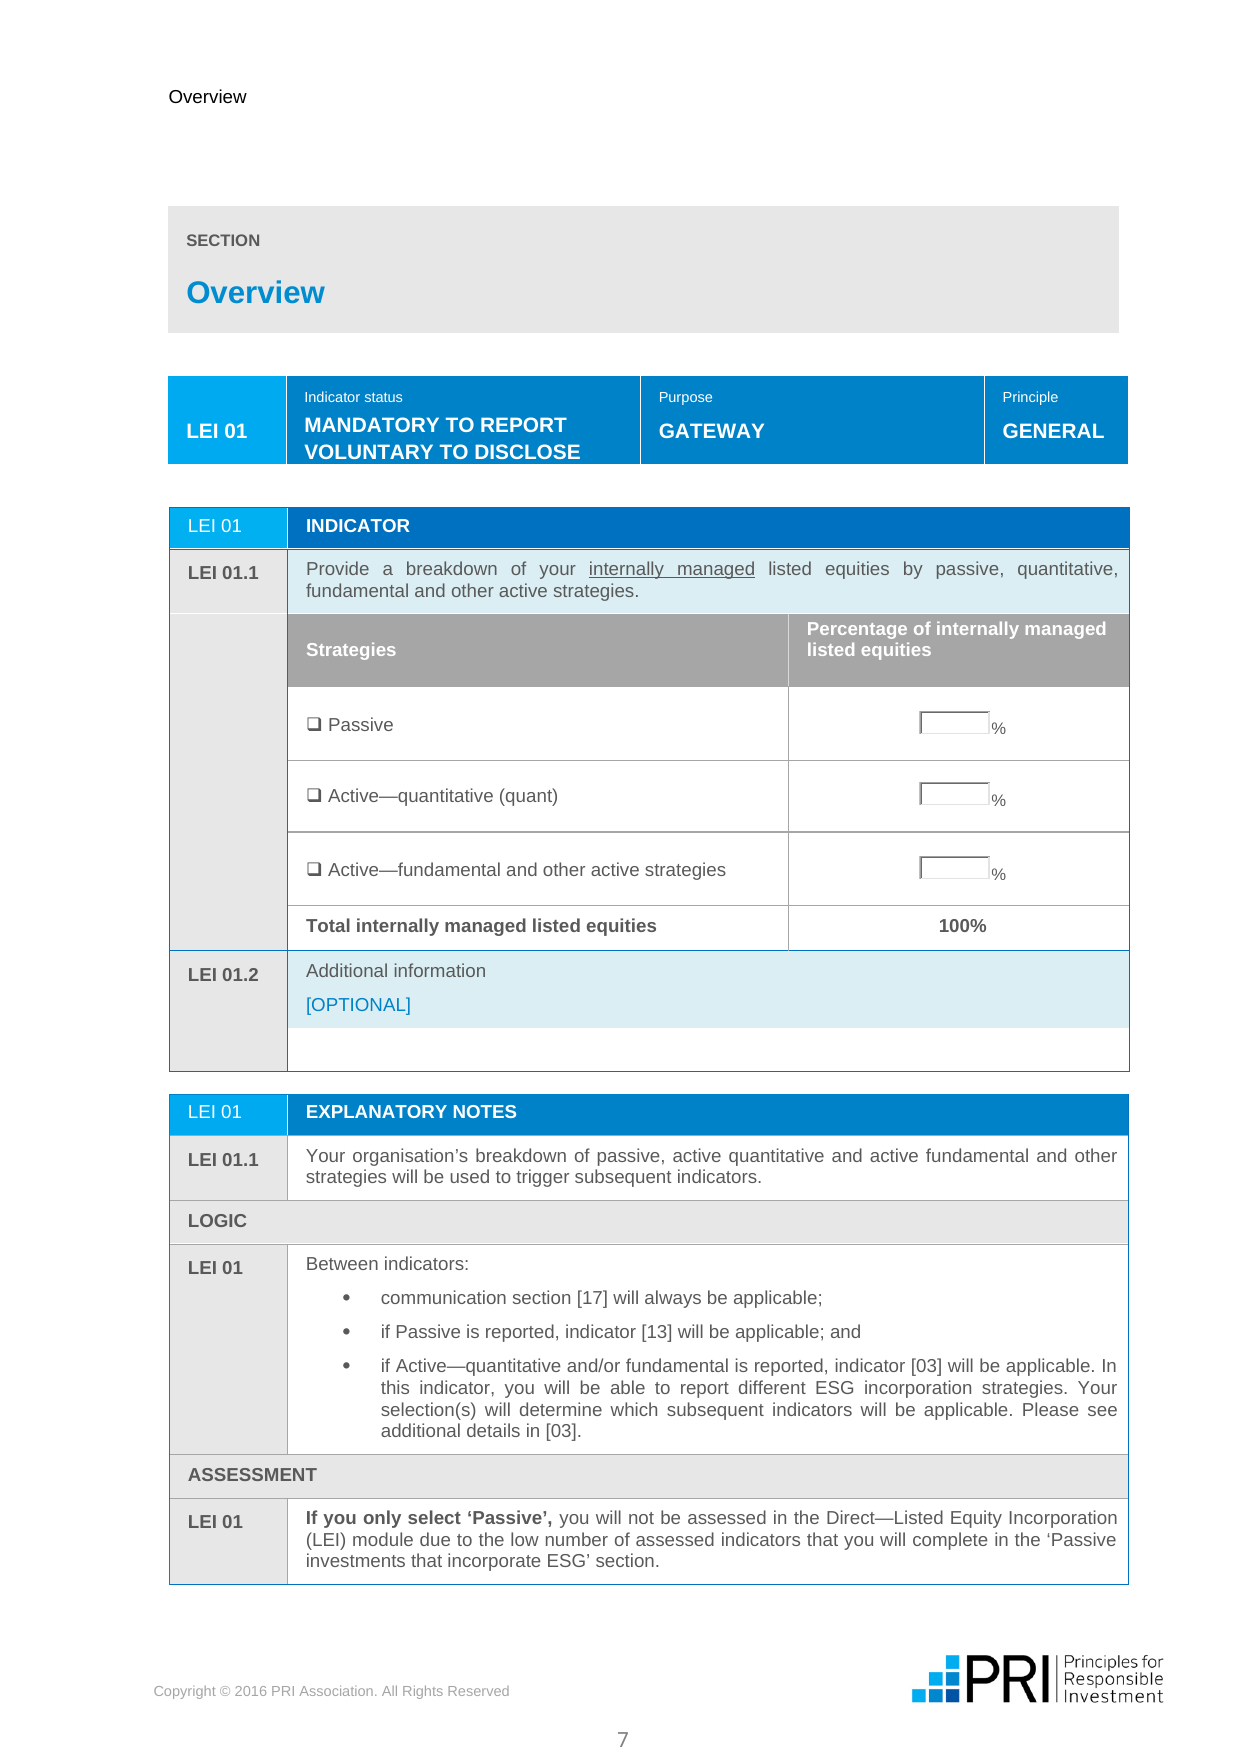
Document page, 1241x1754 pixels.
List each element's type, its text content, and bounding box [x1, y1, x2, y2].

table_cell Active—quantitative (quant) [288, 761, 788, 831]
table_cell LEI 01 [170, 1499, 287, 1584]
table_cell GENERAL [985, 413, 1128, 464]
table_cell GATEWAY [641, 413, 984, 464]
table_cell % [789, 833, 1129, 905]
picture [880, 1560, 1240, 1753]
table_header LEI 01 [170, 508, 287, 548]
table_cell LEI 01 [170, 1245, 287, 1454]
table_cell [288, 1028, 1129, 1071]
table_header EXPLANATORY NOTES [288, 1095, 1128, 1135]
table_header SECTION [168, 206, 1119, 249]
table_cell Strategies [288, 614, 788, 686]
table_header [168, 376, 286, 413]
table_cell % [789, 761, 1129, 831]
table_cell Your organisation’s breakdown of passive, active quantitative and active fundamental and other strategies will be used to trigger subsequent indicators. [288, 1136, 1128, 1200]
table_cell Between indicators: communication section [17] will always be applicable; if Passive is reported, indicator [13] will be applicable; and if Active—quantitative and/or fundamental is reported, indicator [03] will be applicable. In this indicator, you will be able to report different ESG incorporation strategies. Your selection(s) will determine which subsequent indicators will be applicable. Please see additional details in [03]. [288, 1245, 1128, 1454]
table_cell Active—fundamental and other active strategies [288, 833, 788, 905]
table_cell LEI 01.1 [170, 1136, 287, 1200]
table_cell % [789, 687, 1129, 760]
table_header Indicator status [287, 376, 640, 413]
table_cell Additional information [Optional] [288, 951, 1129, 1028]
table_cell Overview [168, 250, 1119, 333]
table_cell Percentage of internally managed listed equities [789, 614, 1129, 686]
table_cell Passive [288, 687, 788, 760]
table_header INDICATOR [288, 508, 1129, 548]
table_cell [170, 614, 287, 950]
table_cell MANDATORY TO REPORT VOLUNTARY TO DISCLOSE [287, 413, 640, 464]
table_cell ASSESSMENT [170, 1455, 1128, 1498]
table_cell LOGIC [170, 1201, 1128, 1243]
table_cell Provide a breakdown of your internally managed listed equities by passive, quantitative, fundamental and other active strategies. [288, 550, 1129, 613]
table_cell Total internally managed listed equities [288, 906, 788, 950]
table_header LEI 01 [170, 1095, 287, 1135]
table_cell LEI 01 [168, 413, 286, 464]
table_cell LEI 01.2 [170, 951, 287, 1071]
table_header Principle [985, 376, 1128, 413]
table_header Purpose [641, 376, 984, 413]
picture [405, 997, 409, 1012]
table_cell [288, 1499, 1128, 1584]
table_cell LEI 01.1 [170, 550, 287, 613]
table_cell 100% [789, 906, 1129, 950]
